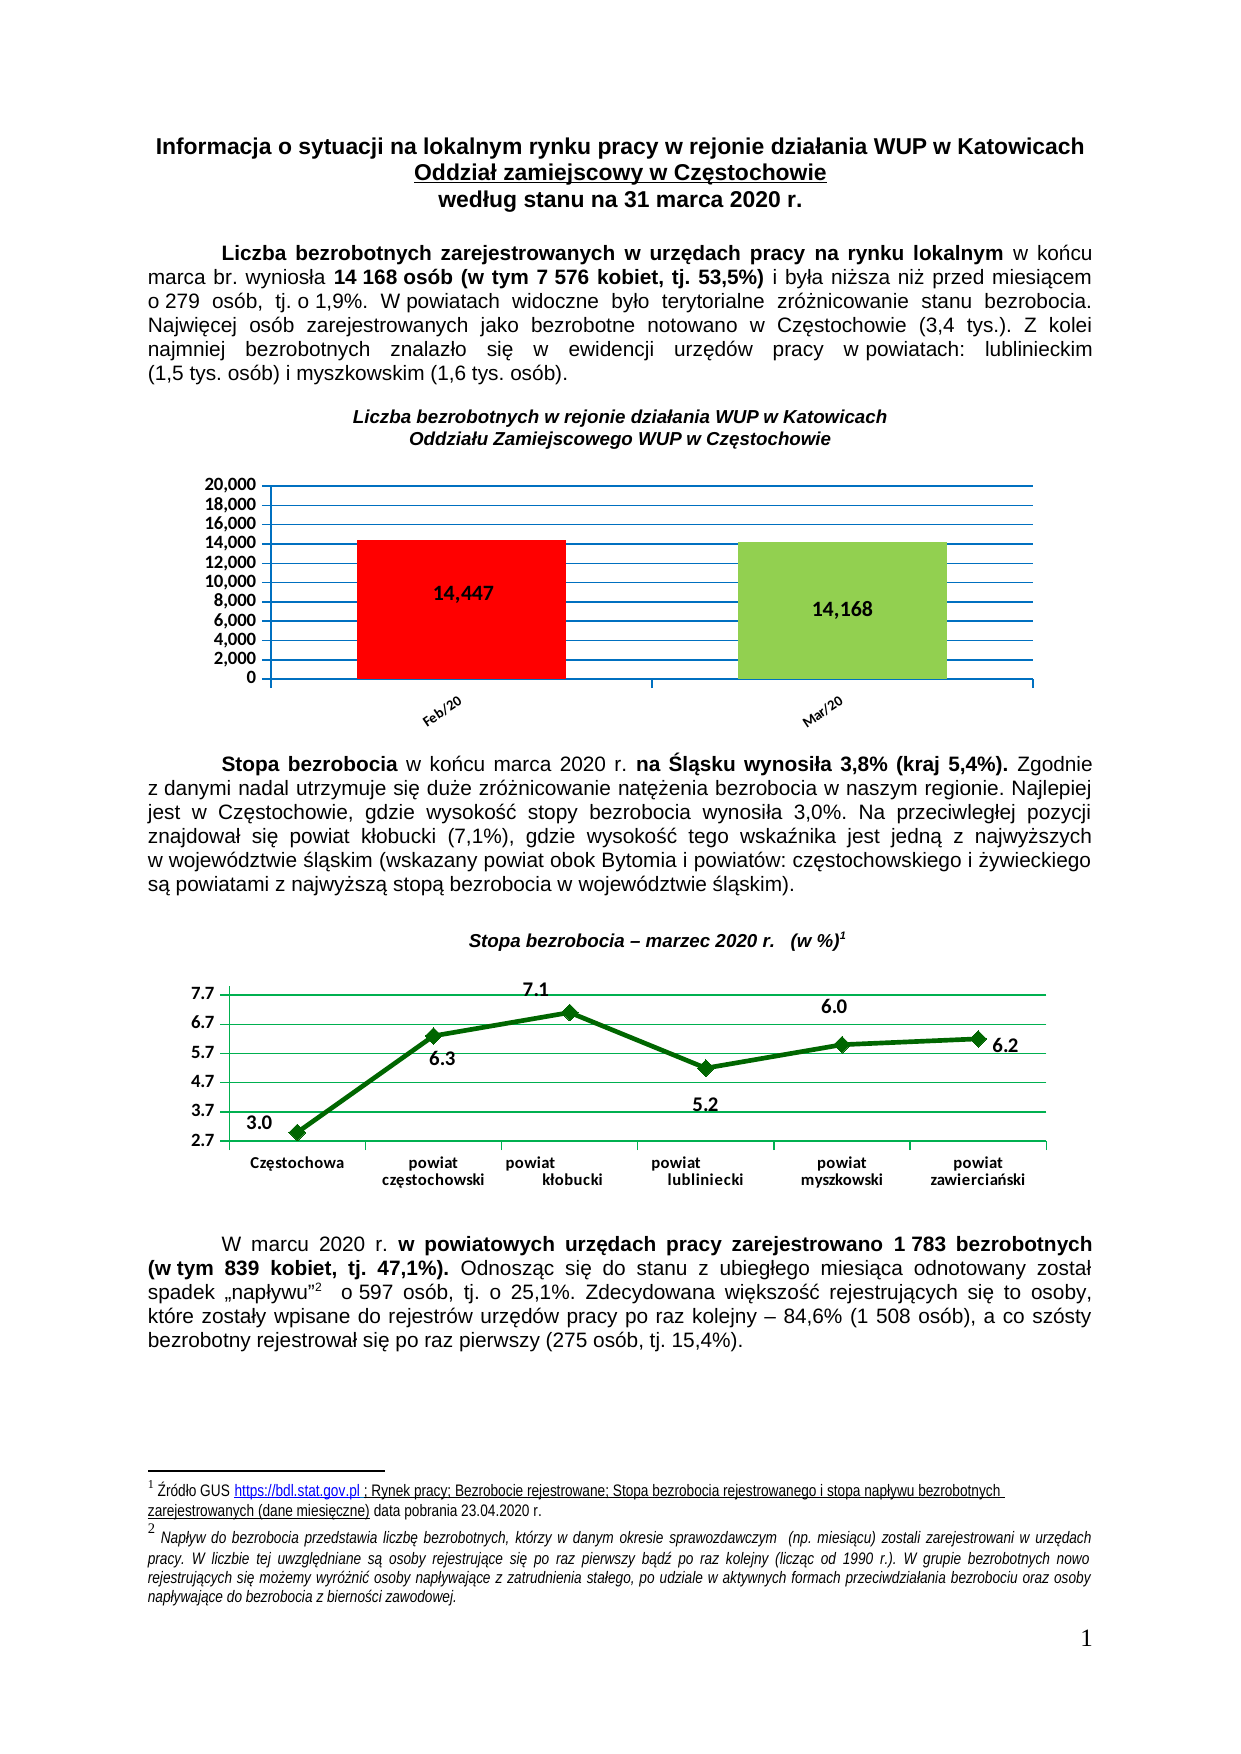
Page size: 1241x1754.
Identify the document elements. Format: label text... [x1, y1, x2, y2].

title Liczba bezrobotnych w rejonie działania WUP w Katowicach [148, 406, 1093, 428]
text W marcu 2020 r. w powiatowych urzędach pracy zarejestrowano 1 783 bezrobotnych (w tym 839 kobiet, tj. 47,1%). Odnosząc się do stanu z ubiegłego miesiąca odnotowany został spadek „napływu” o 597 osób, tj. o 25,1%. Zdecydowana większość rejestrujących się to osoby, które zostały wpisane do rejestrów urzędów pracy po raz kolejny – 84,6% (1 508 osób), a co szósty bezrobotny rejestrował się po raz pierwszy (275 osób, tj. 15,4%). [148, 1232, 1093, 1352]
text Liczba bezrobotnych zarejestrowanych w urzędach pracy na rynku lokalnym w końcu marca br. wyniosła 14 168 osób (w tym 7 576 kobiet, tj. 53,5%) i była niższa niż przed miesiącem o 279 osób, tj. o 1,9%. W powiatach widoczne było terytorialne zróżnicowanie stanu bezrobocia. Najwięcej osób zarejestrowanych jako bezrobotne notowano w Częstochowie (3,4 tys.). Z kolei najmniej bezrobotnych znalazło się w ewidencji urzędów pracy w powiatach: lublinieckim (1,5 tys. osób) i myszkowskim (1,6 tys. osób). [148, 241, 1093, 384]
text według stanu na 31 marca 2020 r. [148, 186, 1093, 212]
text Stopa bezrobocia w końcu marca 2020 r. na Śląsku wynosiła 3,8% (kraj 5,4%). Zgodnie z danymi nadal utrzymuje się duże zróżnicowanie natężenia bezrobocia w naszym regionie. Najlepiej jest w Częstochowie, gdzie wysokość stopy bezrobocia wynosiła 3,0%. Na przeciwległej pozycji znajdował się powiat kłobucki (7,1%), gdzie wysokość tego wskaźnika jest jedną z najwyższych w województwie śląskim (wskazany powiat obok Bytomia i powiatów: częstochowskiego i żywieckiego są powiatami z najwyższą stopą bezrobocia w województwie śląskim). [148, 752, 1093, 895]
title Oddziału Zamiejscowego WUP w Częstochowie [148, 428, 1093, 449]
title Oddział zamiejscowy w Częstochowie [148, 159, 1093, 186]
title Informacja o sytuacji na lokalnym rynku pracy w rejonie działania WUP w Katowicach [148, 133, 1093, 159]
text Stopa bezrobocia – marzec 2020 r. (w %) [148, 929, 1093, 951]
